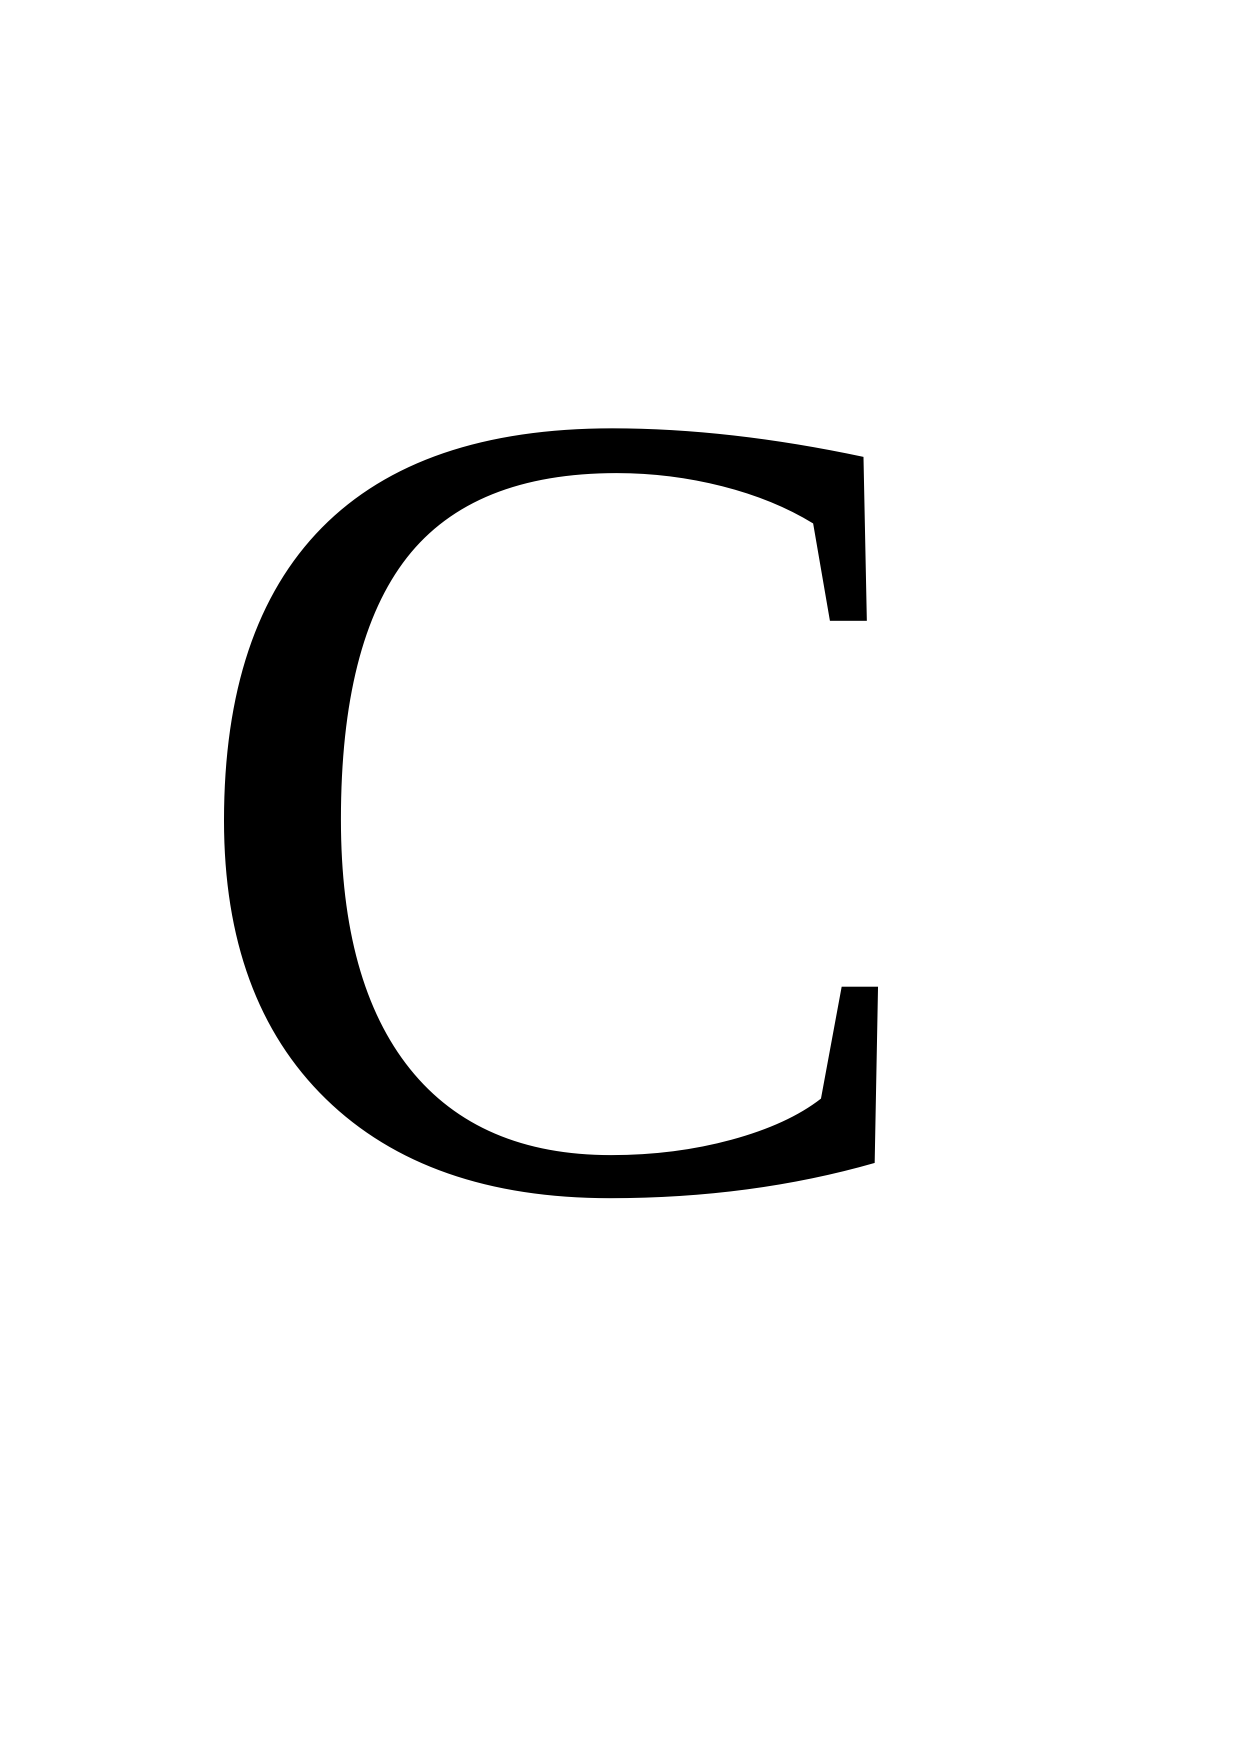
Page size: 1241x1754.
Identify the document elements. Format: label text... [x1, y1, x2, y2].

text С [177, 118, 1152, 1436]
